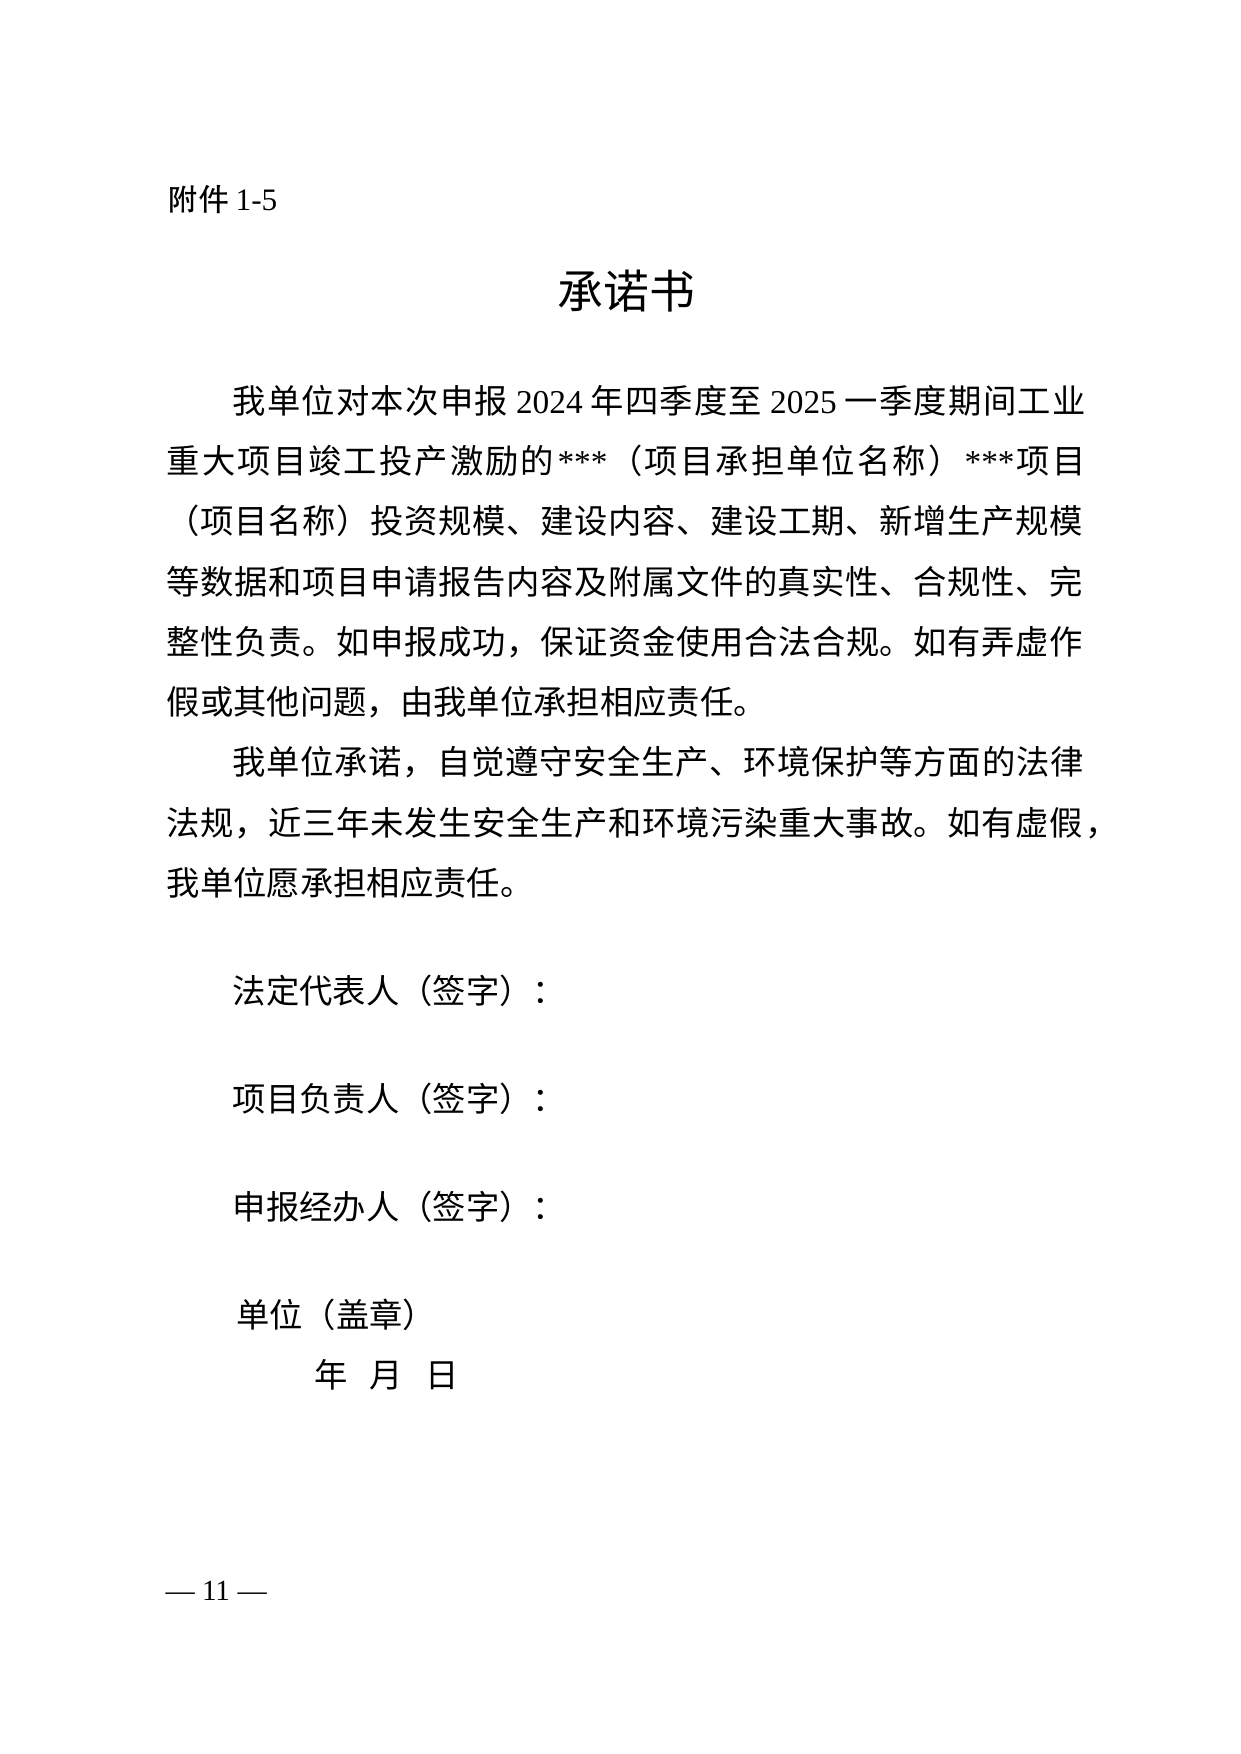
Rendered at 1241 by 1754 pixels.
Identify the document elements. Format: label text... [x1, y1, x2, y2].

text 附件1-5 [167, 181, 1085, 217]
text 我单位对本次申报2024年四季度至2025一季度期间工业重大项目竣工投产激励的***（项目承担单位名称）***项目（项目名称）投资规模、建设内容、建设工期、新增生产规模等数据和项目申请报告内容及附属文件的真实性、合规性、完整性负责。如申报成功，保证资金使用合法合规。如有弄虚作假或其他问题，由我单位承担相应责任。 [167, 375, 1085, 724]
text 申报经办人（签字）： [167, 1181, 1085, 1229]
text 单位（盖章） [167, 1289, 1085, 1337]
text 年 月 日 [167, 1349, 1085, 1397]
text 我单位承诺，自觉遵守安全生产、环境保护等方面的法律法规，近三年未发生安全生产和环境污染重大事故。如有虚假，我单位愿承担相应责任。 [167, 736, 1085, 905]
text 承诺书 [167, 256, 1085, 322]
text 项目负责人（签字）： [167, 1073, 1085, 1121]
text 法定代表人（签字）： [167, 965, 1085, 1013]
